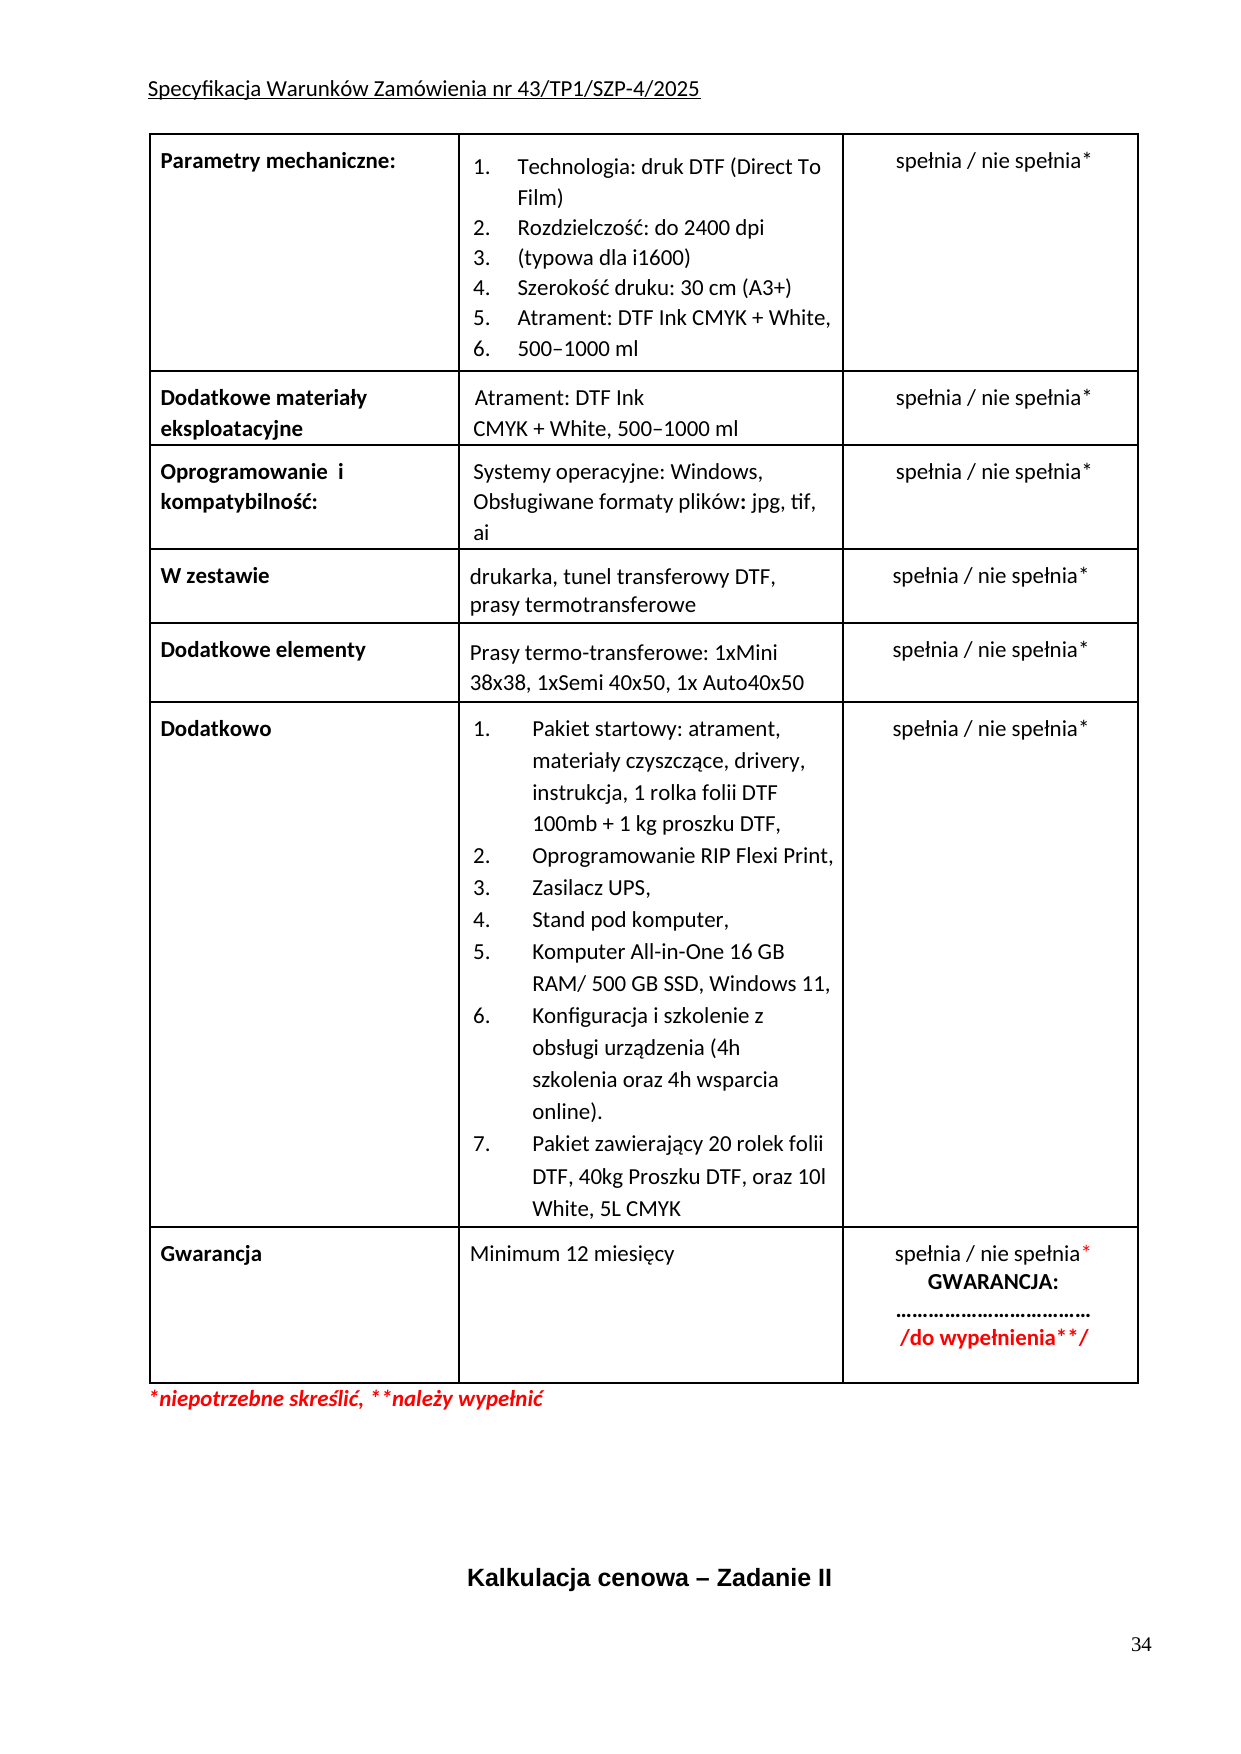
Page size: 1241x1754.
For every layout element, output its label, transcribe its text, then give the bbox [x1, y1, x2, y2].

table_cell Prasy termo-transferowe: 1xMini 38x38, 1xSemi 40x50, 1x Auto40x50 [460, 624, 842, 701]
table_cell Dodatkowe elementy [151, 624, 458, 701]
table_cell Technologia: druk DTF (Direct To Film) Rozdzielczość: do 2400 dpi (typowa dla i1600) Szerokość druku: 30 cm (A3+) Atrament: DTF Ink CMYK + White, 500–1000 ml [460, 135, 842, 370]
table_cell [844, 135, 1137, 370]
table_cell W zestawie [151, 550, 458, 622]
table_cell Systemy operacyjne: Windows, Obsługiwane formaty plików: jpg, tif, ai [460, 446, 842, 548]
table_cell spełnia / nie spełnia* [844, 446, 1137, 548]
table_cell Parametry mechaniczne: [151, 135, 458, 370]
table_cell Gwarancja [151, 1228, 458, 1382]
text *niepotrzebne skreślić, **należy wypełnić [148, 1384, 1152, 1412]
table_cell spełnia / nie spełnia* [844, 372, 1137, 444]
table_cell spełnia / nie spełnia* [844, 703, 1137, 1226]
table_cell Oprogramowanie i kompatybilność: [151, 446, 458, 548]
table_cell Dodatkowe materiały eksploatacyjne [151, 372, 458, 444]
table_cell spełnia / nie spełnia* [844, 550, 1137, 622]
table_cell Pakiet startowy: atrament, materiały czyszczące, drivery, instrukcja, 1 rolka folii DTF 100mb + 1 kg proszku DTF, Oprogramowanie RIP Flexi Print, Zasilacz UPS, Stand pod komputer, Komputer All-in-One 16 GB RAM/ 500 GB SSD, Windows 11, Konfiguracja i szkolenie z obsługi urządzenia (4h szkolenia oraz 4h wsparcia online). Pakiet zawierający 20 rolek folii DTF, 40kg Proszku DTF, oraz 10l White, 5L CMYK [460, 703, 842, 1226]
table_cell drukarka, tunel transferowy DTF, prasy termotransferowe [460, 550, 842, 622]
text Kalkulacja cenowa – Zadanie II [148, 1563, 1152, 1592]
table_cell Dodatkowo [151, 703, 458, 1226]
table_cell spełnia / nie spełnia* GWARANCJA: ……………………………… /do wypełnienia**/ [844, 1228, 1137, 1382]
table_cell Atrament: DTF Ink CMYK + White, 500–1000 ml [460, 372, 842, 444]
table_cell spełnia / nie spełnia* [844, 624, 1137, 701]
table_cell Minimum 12 miesięcy [460, 1228, 842, 1382]
